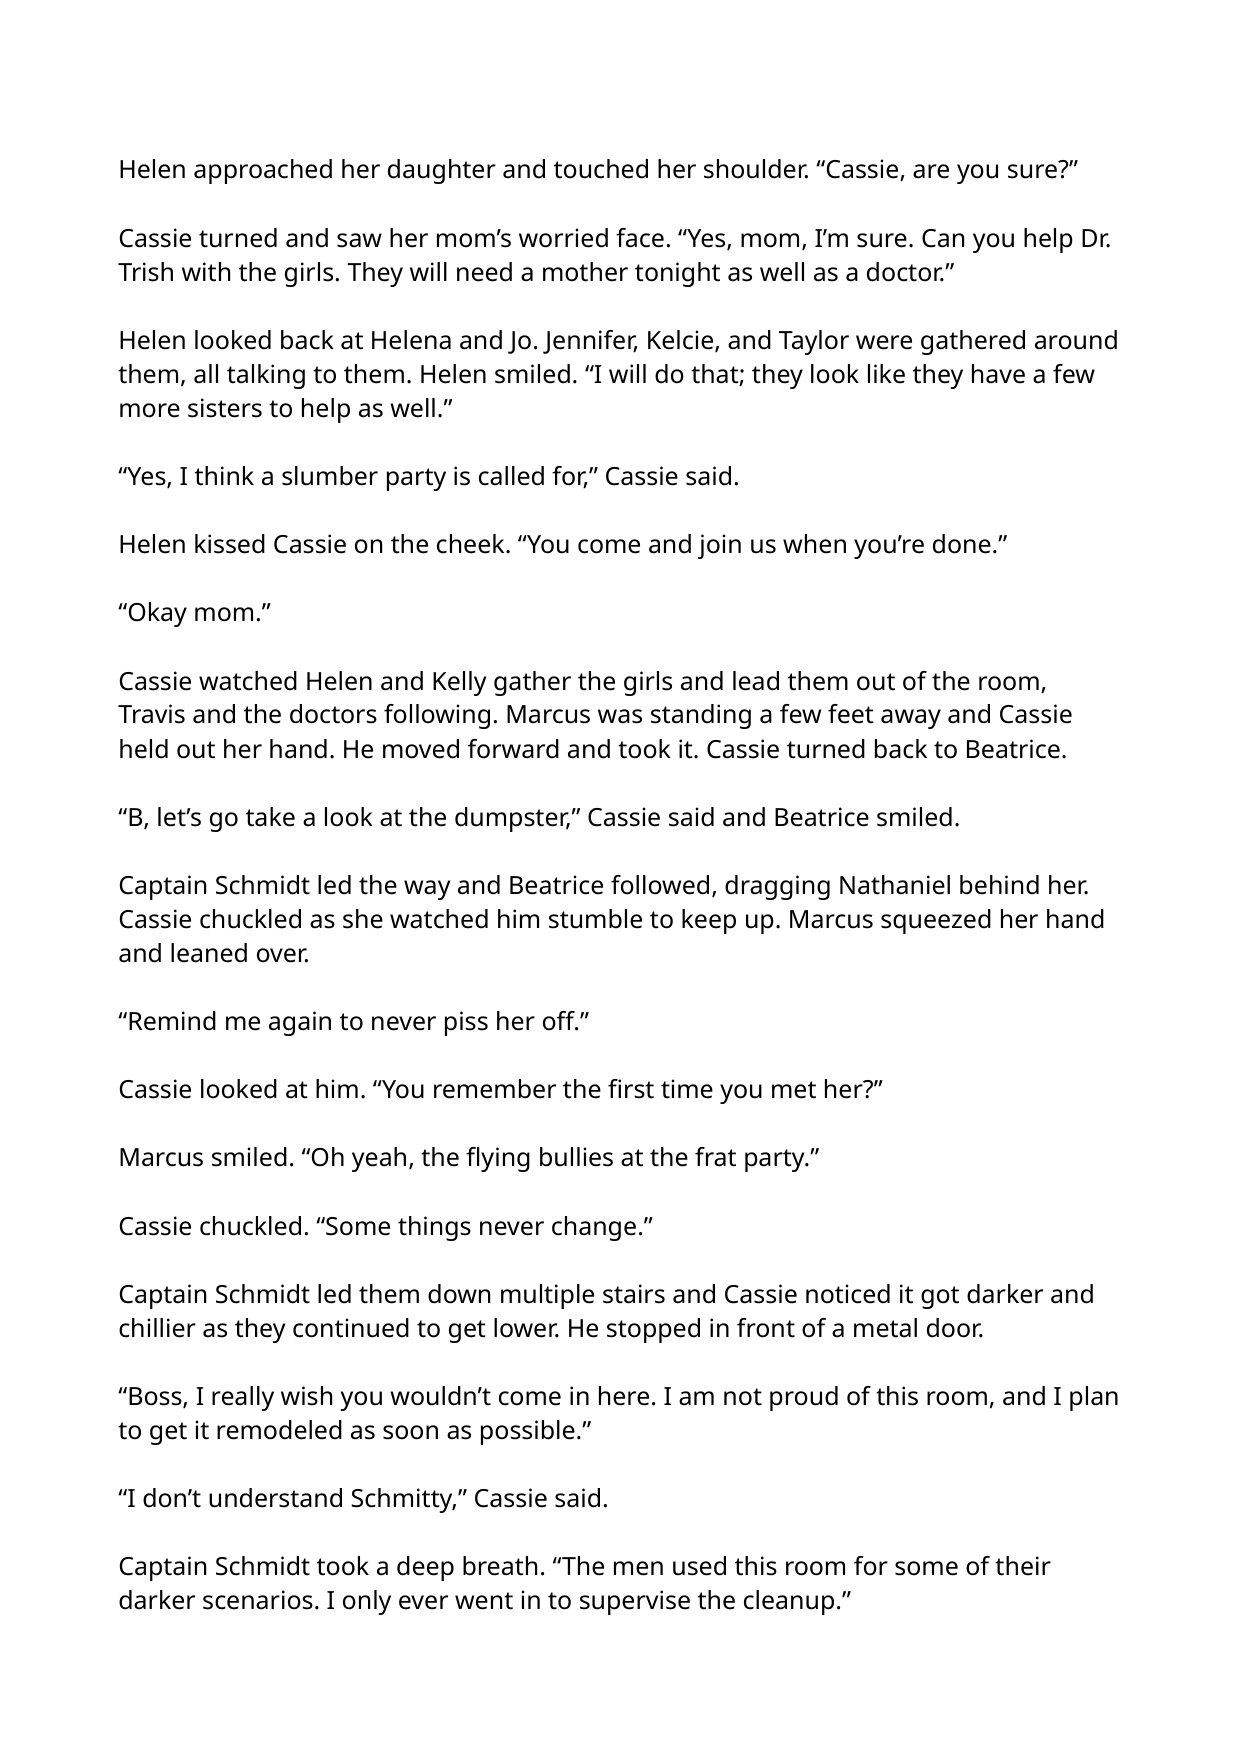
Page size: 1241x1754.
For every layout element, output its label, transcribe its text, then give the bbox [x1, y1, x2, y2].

text Helen kissed Cassie on the cheek. “You come and join us when you’re done.” [118, 527, 1122, 561]
text “Okay mom.” [118, 595, 1122, 629]
text Cassie turned and saw her mom’s worried face. “Yes, mom, I’m sure. Can you help Dr. Trish with the girls. They will need a mother tonight as well as a doctor.” [118, 220, 1122, 288]
text “Yes, I think a slumber party is called for,” Cassie said. [118, 459, 1122, 493]
text Cassie watched Helen and Kelly gather the girls and lead them out of the room, Travis and the doctors following. Marcus was standing a few feet away and Cassie held out her hand. He moved forward and took it. Cassie turned back to Beatrice. [118, 663, 1122, 765]
text Helen looked back at Helena and Jo. Jennifer, Kelcie, and Taylor were gathered around them, all talking to them. Helen smiled. “I will do that; they look like they have a few more sisters to help as well.” [118, 322, 1122, 425]
text Cassie looked at him. “You remember the first time you met her?” [118, 1072, 1122, 1106]
text Marcus smiled. “Oh yeah, the flying bullies at the frat party.” [118, 1140, 1122, 1174]
text “B, let’s go take a look at the dumpster,” Cassie said and Beatrice smiled. [118, 799, 1122, 833]
text Captain Schmidt took a deep breath. “The men used this room for some of their darker scenarios. I only ever went in to supervise the cleanup.” [118, 1549, 1122, 1617]
text Captain Schmidt led the way and Beatrice followed, dragging Nathaniel behind her. Cassie chuckled as she watched him stumble to keep up. Marcus squeezed her hand and leaned over. [118, 867, 1122, 970]
text Helen approached her daughter and touched her shoulder. “Cassie, are you sure?” [118, 152, 1122, 186]
text “Remind me again to never piss her off.” [118, 1004, 1122, 1038]
text “I don’t understand Schmitty,” Cassie said. [118, 1481, 1122, 1515]
text “Boss, I really wish you wouldn’t come in here. I am not proud of this room, and I plan to get it remodeled as soon as possible.” [118, 1378, 1122, 1447]
text Cassie chuckled. “Some things never change.” [118, 1208, 1122, 1242]
text Captain Schmidt led them down multiple stairs and Cassie noticed it got darker and chillier as they continued to get lower. He stopped in front of a metal door. [118, 1276, 1122, 1344]
